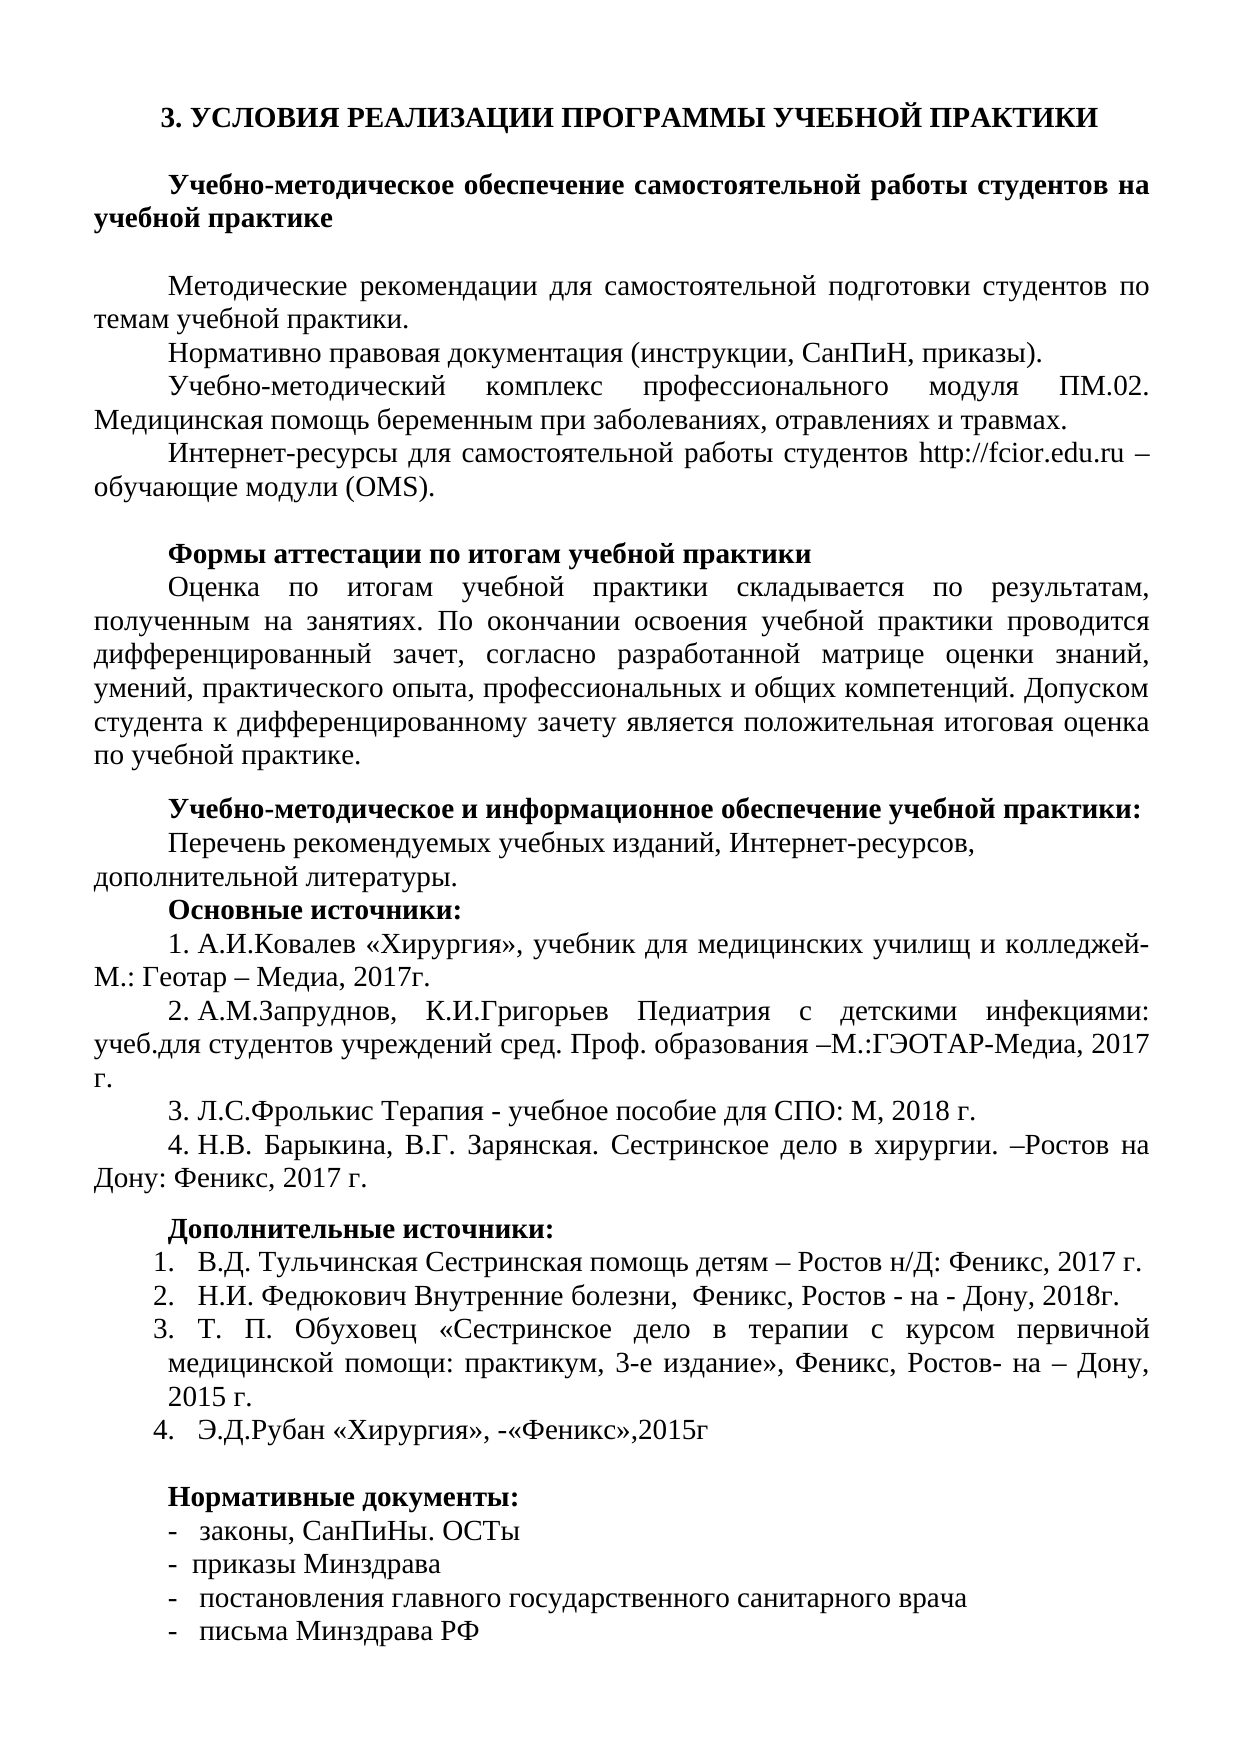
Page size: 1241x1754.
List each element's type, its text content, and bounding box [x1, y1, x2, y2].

list А.И.Ковалев «Хирургия», учебник для медицинских училищ и колледжей- М.: Геотар – Медиа, 2017г. [94, 926, 1150, 993]
text Учебно-методическое обеспечение самостоятельной работы студентов на учебной практике [94, 167, 1150, 234]
list В.Д. Тульчинская Сестринская помощь детям – Ростов н/Д: Феникс, 2017 г. [94, 1244, 1180, 1278]
text Учебно-методическое и информационное обеспечение учебной практики: [94, 792, 1150, 825]
text Нормативно правовая документация (инструкции, СанПиН, приказы). [94, 335, 1150, 368]
text Перечень рекомендуемых учебных изданий, Интернет-ресурсов, дополнительной литературы. [94, 825, 1165, 892]
text Дополнительные источники: [94, 1211, 1150, 1244]
text Основные источники: [94, 892, 1150, 926]
title - законы, СанПиНы. ОСТы [94, 1513, 1150, 1546]
list Э.Д.Рубан «Хирургия», -«Феникс»,2015г [153, 1412, 1150, 1446]
list Н.И. Федюкович Внутренние болезни, Феникс, Ростов - на - Дону, 2018г. [94, 1278, 1150, 1312]
list Т. П. Обуховец «Сестринское дело в терапии с курсом первичной медицинской помощи: практикум, 3-е издание», Феникс, Ростов- на – Дону, 2015 г. [153, 1312, 1150, 1412]
text Формы аттестации по итогам учебной практики [94, 536, 1150, 569]
text 3. УСЛОВИЯ РЕАЛИЗАЦИИ ПРОГРАММЫ УЧЕБНОЙ ПРАКТИКИ [94, 100, 1165, 133]
text Интернет-ресурсы для самостоятельной работы студентов http://fcior.edu.ru – обучающие модули (OMS). [94, 435, 1150, 502]
list Н.В. Барыкина, В.Г. Зарянская. Сестринское дело в хирургии. –Ростов на Дону: Феникс, 2017 г. [94, 1127, 1150, 1194]
title - письма Минздрава РФ [94, 1613, 1150, 1647]
text Нормативные документы: [94, 1479, 1150, 1513]
text Методические рекомендации для самостоятельной подготовки студентов по темам учебной практики. [94, 268, 1150, 335]
text Учебно-методический комплекс профессионального модуля ПМ.02. Медицинская помощь беременным при заболеваниях, отравлениях и травмах. [94, 368, 1150, 435]
text Оценка по итогам учебной практики складывается по результатам, полученным на занятиях. По окончании освоения учебной практики проводится дифференцированный зачет, согласно разработанной матрице оценки знаний, умений, практического опыта, профессиональных и общих компетенций. Допуском студента к дифференцированному зачету является положительная итоговая оценка по учебной практике. [94, 569, 1150, 771]
list Л.С.Фролькис Терапия - учебное пособие для СПО: М, 2018 г. [94, 1093, 1150, 1127]
list А.М.Запруднов, К.И.Григорьев Педиатрия с детскими инфекциями: учеб.для студентов учреждений сред. Проф. образования –М.:ГЭОТАР-Медиа, 2017 г. [94, 993, 1150, 1093]
title - постановления главного государственного санитарного врача [94, 1580, 1150, 1613]
title - приказы Минздрава [94, 1546, 1150, 1580]
